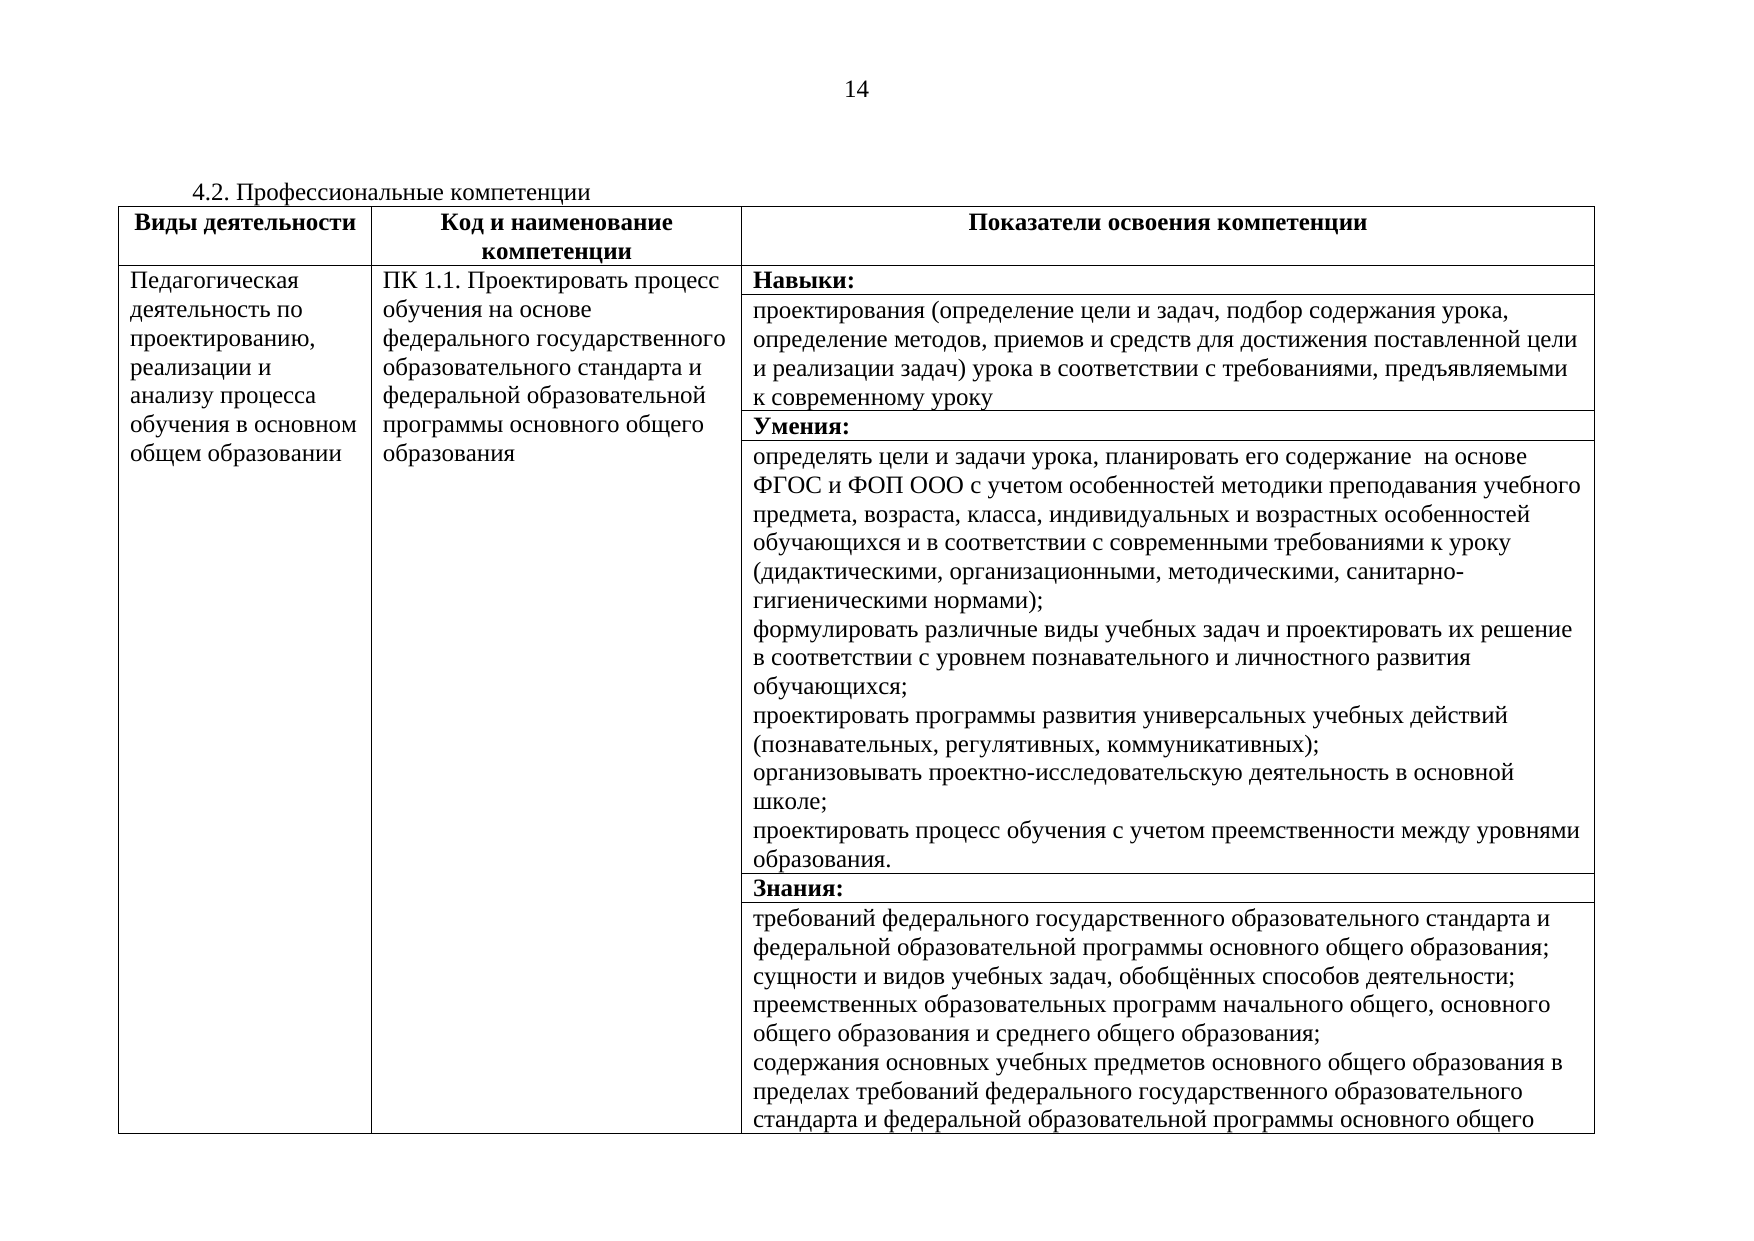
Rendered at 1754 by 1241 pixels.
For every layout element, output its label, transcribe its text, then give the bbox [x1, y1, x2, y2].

table_header Виды деятельности [119, 207, 371, 264]
table_cell проектирования (определение цели и задач, подбор содержания урока, определение методов, приемов и средств для достижения поставленной цели и реализации задач) урока в соответствии с требованиями, предъявляемыми к современному уроку [742, 295, 1594, 410]
table_cell ПК 1.1. Проектировать процесс обучения на основе федерального государственного образовательного стандарта и федеральной образовательной программы основного общего образования [372, 266, 741, 1133]
table_cell Педагогическая деятельность по проектированию, реализации и анализу процесса обучения в основном общем образовании [119, 266, 371, 1133]
table_cell определять цели и задачи урока, планировать его содержание на основе ФГОС и ФОП ООО с учетом особенностей методики преподавания учебного предмета, возраста, класса, индивидуальных и возрастных особенностей обучающихся и в соответствии с современными требованиями к уроку (дидактическими, организационными, методическими, санитарно-гигиеническими нормами); формулировать различные виды учебных задач и проектировать их решение в соответствии с уровнем познавательного и личностного развития обучающихся; проектировать программы развития универсальных учебных действий (познавательных, регулятивных, коммуникативных); организовывать проектно-исследовательскую деятельность в основной школе; проектировать процесс обучения с учетом преемственности между уровнями образования. [742, 441, 1594, 872]
table_cell Знания: [742, 874, 1594, 902]
text 4.2. Профессиональные компетенции [118, 177, 1595, 206]
table_cell Навыки: [742, 266, 1594, 294]
table_header Показатели освоения компетенции [742, 207, 1594, 264]
table_header Код и наименование компетенции [372, 207, 741, 264]
table_cell Умения: [742, 411, 1594, 440]
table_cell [742, 903, 1594, 1133]
